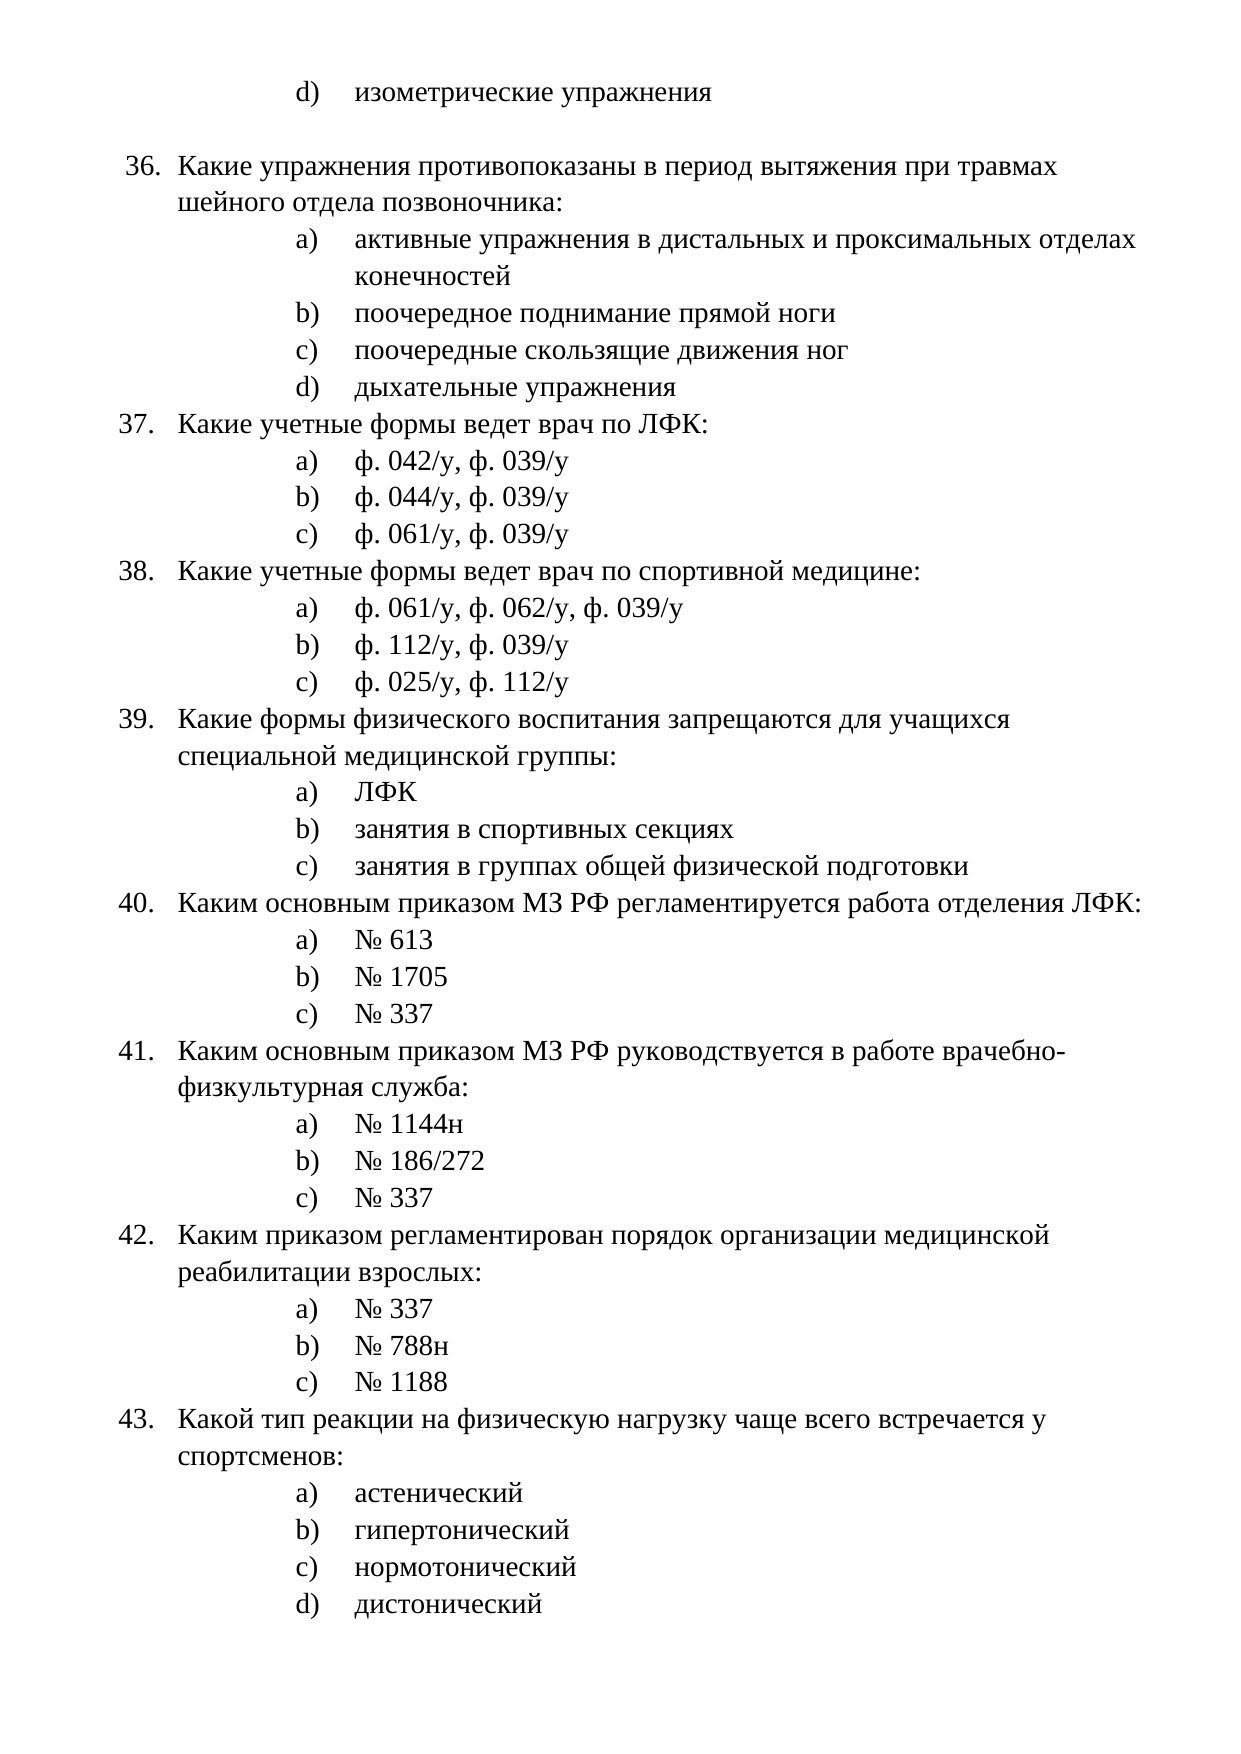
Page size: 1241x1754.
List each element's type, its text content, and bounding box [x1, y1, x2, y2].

list № 337 [295, 996, 1152, 1029]
list № 337 [295, 1180, 1152, 1214]
list реабилитации взрослых: [177, 1254, 1152, 1287]
list Каким приказом регламентирован порядок организации медицинской [118, 1217, 1152, 1251]
list занятия в спортивных секциях [295, 811, 1152, 845]
list № 1144н [295, 1106, 1152, 1140]
list ф. 061/у, ф. 062/у, ф. 039/у [295, 590, 1152, 624]
list нормотонический [295, 1549, 1152, 1582]
list Какие формы физического воспитания запрещаются для учащихся специальной медицинской группы: [118, 701, 1152, 771]
list поочередное поднимание прямой ноги [295, 295, 1152, 329]
list ф. 112/у, ф. 039/у [295, 627, 1152, 661]
list дыхательные упражнения [295, 369, 1152, 402]
list Какой тип реакции на физическую нагрузку чаще всего встречается у спортсменов: [118, 1401, 1152, 1472]
list ф. 042/у, ф. 039/у [295, 443, 1152, 476]
list ф. 025/у, ф. 112/у [295, 664, 1152, 697]
list ф. 061/у, ф. 039/у [295, 516, 1152, 550]
list гипертонический [295, 1512, 1152, 1546]
list Какие учетные формы ведет врач по ЛФК: [118, 406, 1152, 439]
list Какие упражнения противопоказаны в период вытяжения при травмах шейного отдела позвоночника: [125, 148, 1152, 218]
list активные упражнения в дистальных и проксимальных отделах конечностей [295, 221, 1152, 292]
list дистонический [295, 1586, 1152, 1619]
list Каким основным приказом МЗ РФ руководствуется в работе врачебно-физкультурная служба: [118, 1033, 1152, 1103]
list № 1188 [295, 1364, 1152, 1398]
list ф. 044/у, ф. 039/у [295, 479, 1152, 513]
list № 1705 [295, 959, 1152, 992]
list Каким основным приказом МЗ РФ регламентируется работа отделения ЛФК: [118, 885, 1152, 919]
list Какие учетные формы ведет врач по спортивной медицине: [118, 553, 1152, 587]
list поочередные скользящие движения ног [295, 332, 1152, 366]
list № 186/272 [295, 1143, 1152, 1177]
list № 788н [295, 1328, 1152, 1361]
list занятия в группах общей физической подготовки [295, 848, 1152, 882]
list изометрические упражнения [295, 74, 1152, 107]
list № 337 [295, 1291, 1152, 1324]
list ЛФК [295, 774, 1152, 808]
list № 613 [295, 922, 1152, 956]
list астенический [295, 1475, 1152, 1509]
